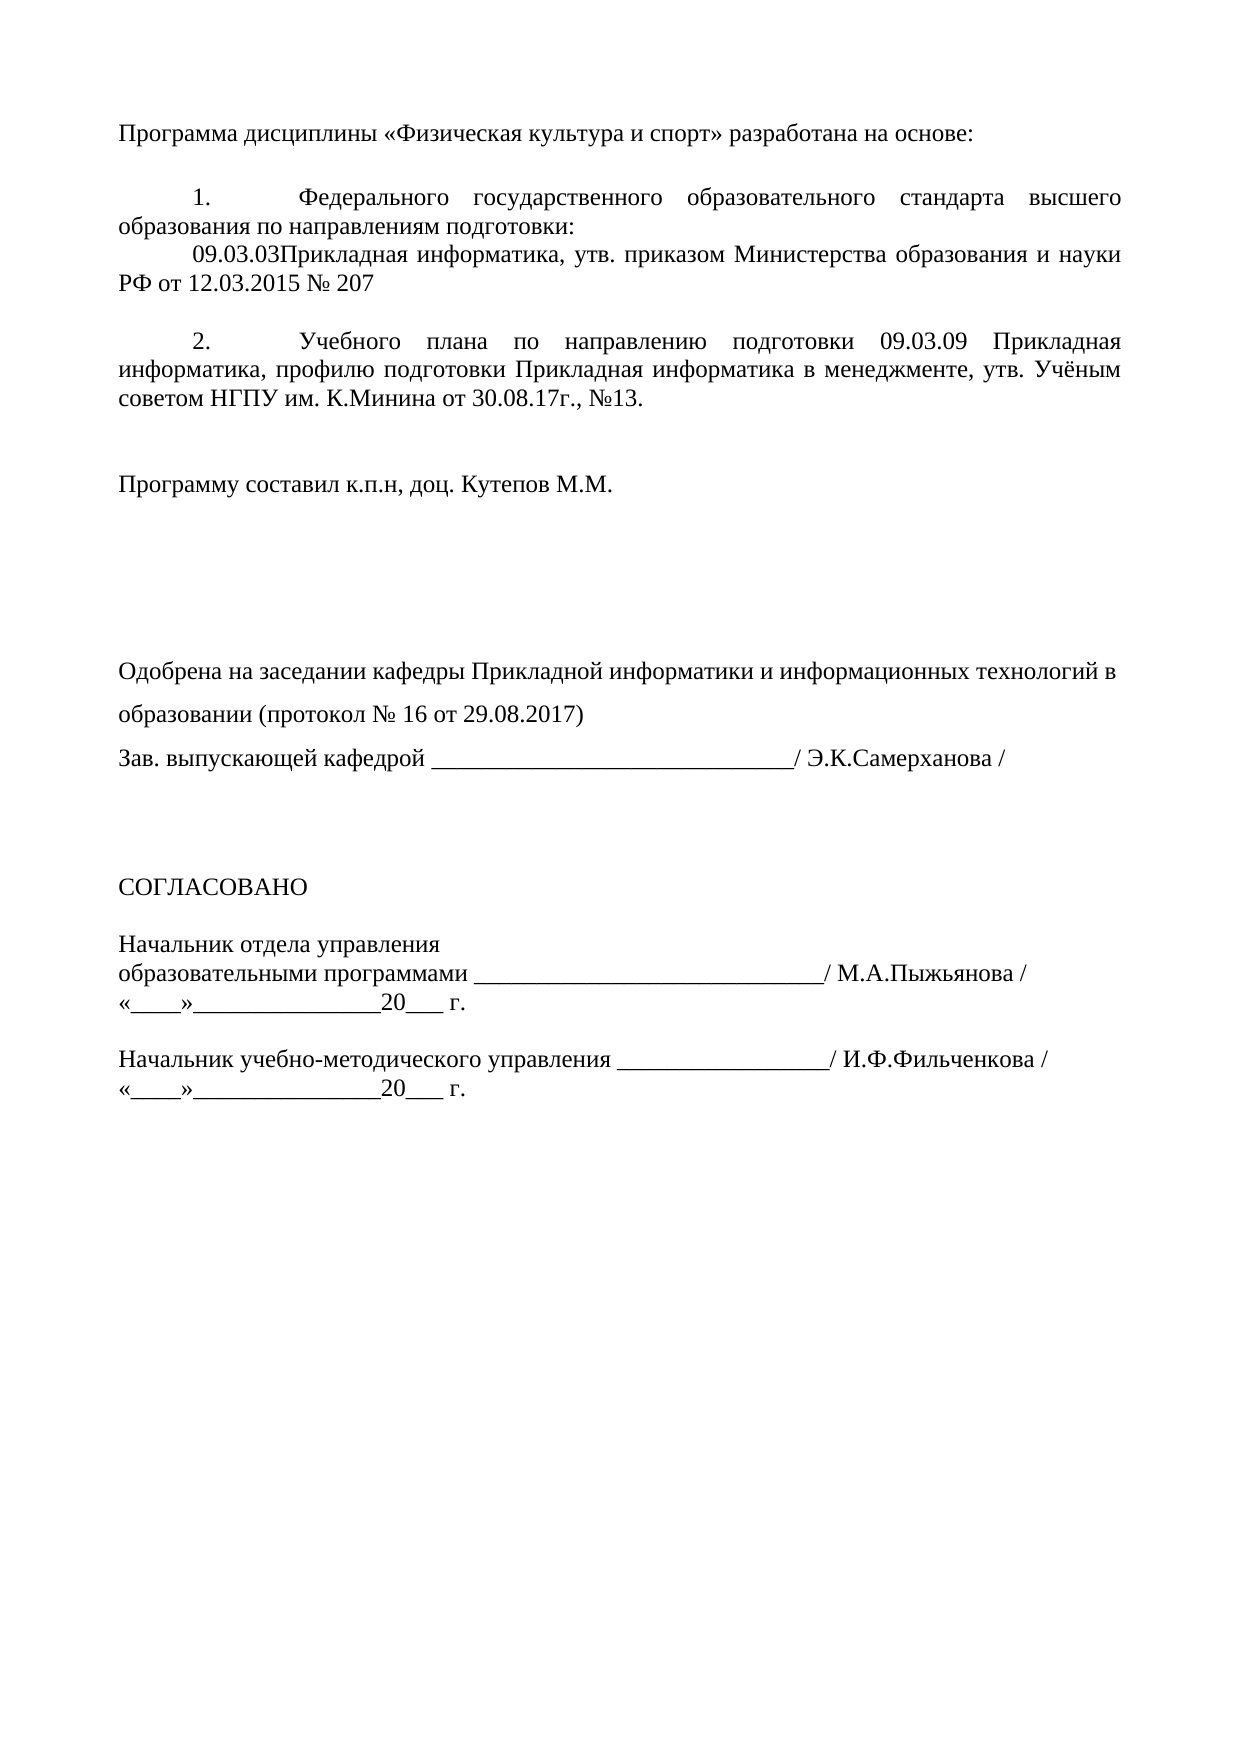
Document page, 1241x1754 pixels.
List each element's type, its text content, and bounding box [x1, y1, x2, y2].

text 1. Федерального государственного образовательного стандарта высшего образования по направлениям подготовки: [118, 182, 1122, 239]
text Начальник отдела управления [118, 929, 1122, 958]
text Начальник учебно-методического управления _________________/ И.Ф.Фильченкова / [118, 1044, 1122, 1073]
text СОГЛАСОВАНО [118, 872, 1122, 901]
text Одобрена на заседании кафедры Прикладной информатики и информационных технологий в образовании (протокол № 16 от 29.08.2017) [118, 656, 1122, 728]
text «____»_______________20___ г. [118, 987, 1122, 1016]
text 09.03.03Прикладная информатика, утв. приказом Министерства образования и науки РФ от 12.03.2015 № 207 [118, 239, 1122, 297]
text 2. Учебного плана по направлению подготовки 09.03.09 Прикладная информатика, профилю подготовки Прикладная информатика в менеджменте, утв. Учёным советом НГПУ им. К.Минина от 30.08.17г., №13. [118, 326, 1122, 412]
text «____»_______________20___ г. [118, 1073, 1122, 1102]
text Программу составил к.п.н, доц. Кутепов М.М. [118, 469, 1122, 498]
text образовательными программами ____________________________/ М.А.Пыжьянова / [118, 958, 1122, 987]
text Программа дисциплины «Физическая культура и спорт» разработана на основе: [118, 118, 1122, 147]
text Зав. выпускающей кафедрой _____________________________/ Э.К.Самерханова / [118, 743, 1122, 771]
